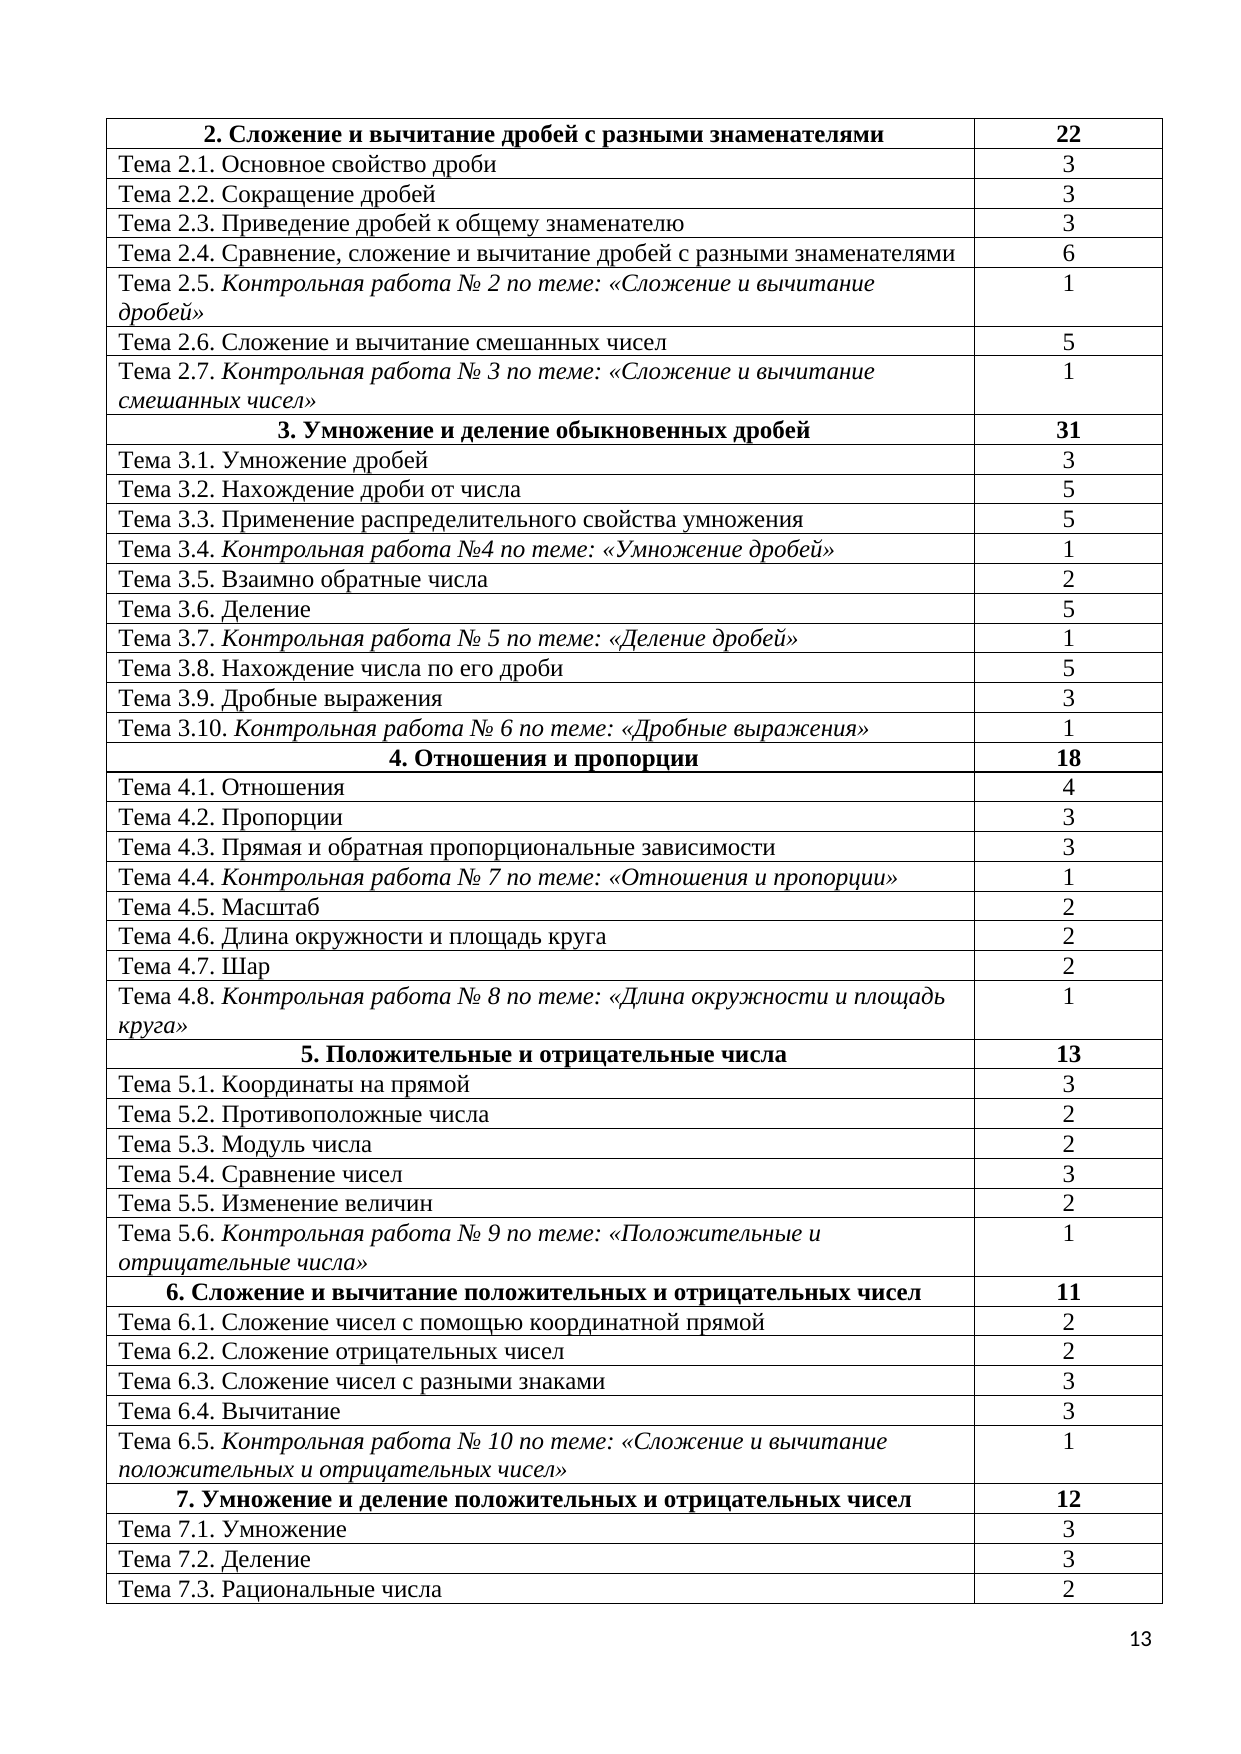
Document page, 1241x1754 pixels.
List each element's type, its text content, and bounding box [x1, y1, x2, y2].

table_cell 1 [975, 534, 1162, 563]
table_cell 5 [975, 653, 1162, 682]
table_cell Тема 3.10. Контрольная работа № 6 по теме: «Дробные выражения» [107, 713, 974, 742]
table_cell Тема 5.5. Изменение величин [107, 1189, 974, 1217]
table_cell 11 [975, 1277, 1162, 1306]
table_cell Тема 7.1. Умножение [107, 1514, 974, 1543]
table_cell 3 [975, 445, 1162, 473]
table_cell 5 [975, 594, 1162, 622]
table_cell 3. Умножение и деление обыкновенных дробей [107, 415, 974, 444]
table_cell 1 [975, 862, 1162, 891]
table_cell 4 [975, 773, 1162, 801]
table_cell Тема 5.3. Модуль числа [107, 1129, 974, 1158]
table_cell Тема 5.4. Сравнение чисел [107, 1159, 974, 1187]
table_cell Тема 5.1. Координаты на прямой [107, 1069, 974, 1098]
table_cell 5 [975, 504, 1162, 533]
table_cell 2 [975, 1129, 1162, 1158]
table_cell 6. Сложение и вычитание положительных и отрицательных чисел [107, 1277, 974, 1306]
table_cell Тема 7.2. Деление [107, 1544, 974, 1573]
table_cell Тема 6.2. Сложение отрицательных чисел [107, 1336, 974, 1365]
table_cell Тема 3.2. Нахождение дроби от числа [107, 475, 974, 503]
table_cell Тема 3.6. Деление [107, 594, 974, 622]
table_cell Тема 3.4. Контрольная работа №4 по теме: «Умножение дробей» [107, 534, 974, 563]
table_cell 1 [975, 981, 1162, 1038]
table_cell 1 [975, 624, 1162, 652]
table_cell Тема 4.6. Длина окружности и площадь круга [107, 921, 974, 950]
table_cell Тема 4.3. Прямая и обратная пропорциональные зависимости [107, 832, 974, 861]
table_cell 3 [975, 683, 1162, 712]
table_cell Тема 7.3. Рациональные числа [107, 1574, 974, 1602]
table_cell 2 [975, 951, 1162, 980]
table_cell 22 [975, 119, 1162, 148]
table_cell 5. Положительные и отрицательные числа [107, 1040, 974, 1068]
table_cell 13 [975, 1040, 1162, 1068]
table_cell 2 [975, 564, 1162, 593]
table_cell 3 [975, 802, 1162, 831]
table_cell 3 [975, 1159, 1162, 1187]
table_cell Тема 3.7. Контрольная работа № 5 по теме: «Деление дробей» [107, 624, 974, 652]
table_cell 2 [975, 1574, 1162, 1602]
table_cell Тема 6.3. Сложение чисел с разными знаками [107, 1366, 974, 1395]
table_cell 2 [975, 892, 1162, 920]
table_cell 3 [975, 209, 1162, 237]
table_cell 3 [975, 1366, 1162, 1395]
table_cell 1 [975, 1218, 1162, 1276]
table_cell 3 [975, 1396, 1162, 1425]
table_cell 2 [975, 1307, 1162, 1335]
table_cell Тема 2.4. Сравнение, сложение и вычитание дробей с разными знаменателями [107, 238, 974, 267]
table_cell Тема 3.5. Взаимно обратные числа [107, 564, 974, 593]
table_cell Тема 4.5. Масштаб [107, 892, 974, 920]
table_cell 3 [975, 1544, 1162, 1573]
table_cell 3 [975, 179, 1162, 207]
table_cell 1 [975, 268, 1162, 326]
table_cell Тема 3.8. Нахождение числа по его дроби [107, 653, 974, 682]
table_cell Тема 4.4. Контрольная работа № 7 по теме: «Отношения и пропорции» [107, 862, 974, 891]
table_cell 31 [975, 415, 1162, 444]
table_cell 4. Отношения и пропорции [107, 743, 974, 771]
table_cell 3 [975, 149, 1162, 178]
table_cell 2 [975, 1099, 1162, 1128]
table_cell 3 [975, 832, 1162, 861]
table_cell Тема 6.4. Вычитание [107, 1396, 974, 1425]
table_cell Тема 5.6. Контрольная работа № 9 по теме: «Положительные и отрицательные числа» [107, 1218, 974, 1276]
table_cell 2 [975, 921, 1162, 950]
table_cell Тема 6.1. Сложение чисел с помощью координатной прямой [107, 1307, 974, 1335]
table_cell 2 [975, 1189, 1162, 1217]
table_cell Тема 2.7. Контрольная работа № 3 по теме: «Сложение и вычитание смешанных чисел» [107, 356, 974, 414]
table_cell 12 [975, 1484, 1162, 1513]
table_cell 3 [975, 1514, 1162, 1543]
table_cell 1 [975, 713, 1162, 742]
table_cell Тема 3.3. Применение распределительного свойства умножения [107, 504, 974, 533]
table_cell Тема 2.2. Сокращение дробей [107, 179, 974, 207]
table_cell Тема 2.3. Приведение дробей к общему знаменателю [107, 209, 974, 237]
table_cell 5 [975, 475, 1162, 503]
table_cell 2 [975, 1336, 1162, 1365]
table_cell 1 [975, 1426, 1162, 1483]
table_cell 18 [975, 743, 1162, 771]
table_cell Тема 4.8. Контрольная работа № 8 по теме: «Длина окружности и площадь круга» [107, 981, 974, 1038]
table_cell 6 [975, 238, 1162, 267]
table_cell Тема 2.5. Контрольная работа № 2 по теме: «Сложение и вычитание дробей» [107, 268, 974, 326]
table_cell Тема 3.1. Умножение дробей [107, 445, 974, 473]
table_cell 1 [975, 356, 1162, 414]
table_cell Тема 6.5. Контрольная работа № 10 по теме: «Сложение и вычитание положительных и отрицательных чисел» [107, 1426, 974, 1483]
table_cell Тема 4.2. Пропорции [107, 802, 974, 831]
table_cell Тема 2.1. Основное свойство дроби [107, 149, 974, 178]
table_cell Тема 2.6. Сложение и вычитание смешанных чисел [107, 327, 974, 355]
table_cell Тема 4.7. Шар [107, 951, 974, 980]
table_cell 3 [975, 1069, 1162, 1098]
table_cell Тема 3.9. Дробные выражения [107, 683, 974, 712]
table_cell 5 [975, 327, 1162, 355]
table_cell 7. Умножение и деление положительных и отрицательных чисел [107, 1484, 974, 1513]
table_cell 2. Сложение и вычитание дробей с разными знаменателями [107, 119, 974, 148]
table_cell Тема 5.2. Противоположные числа [107, 1099, 974, 1128]
table_cell Тема 4.1. Отношения [107, 773, 974, 801]
